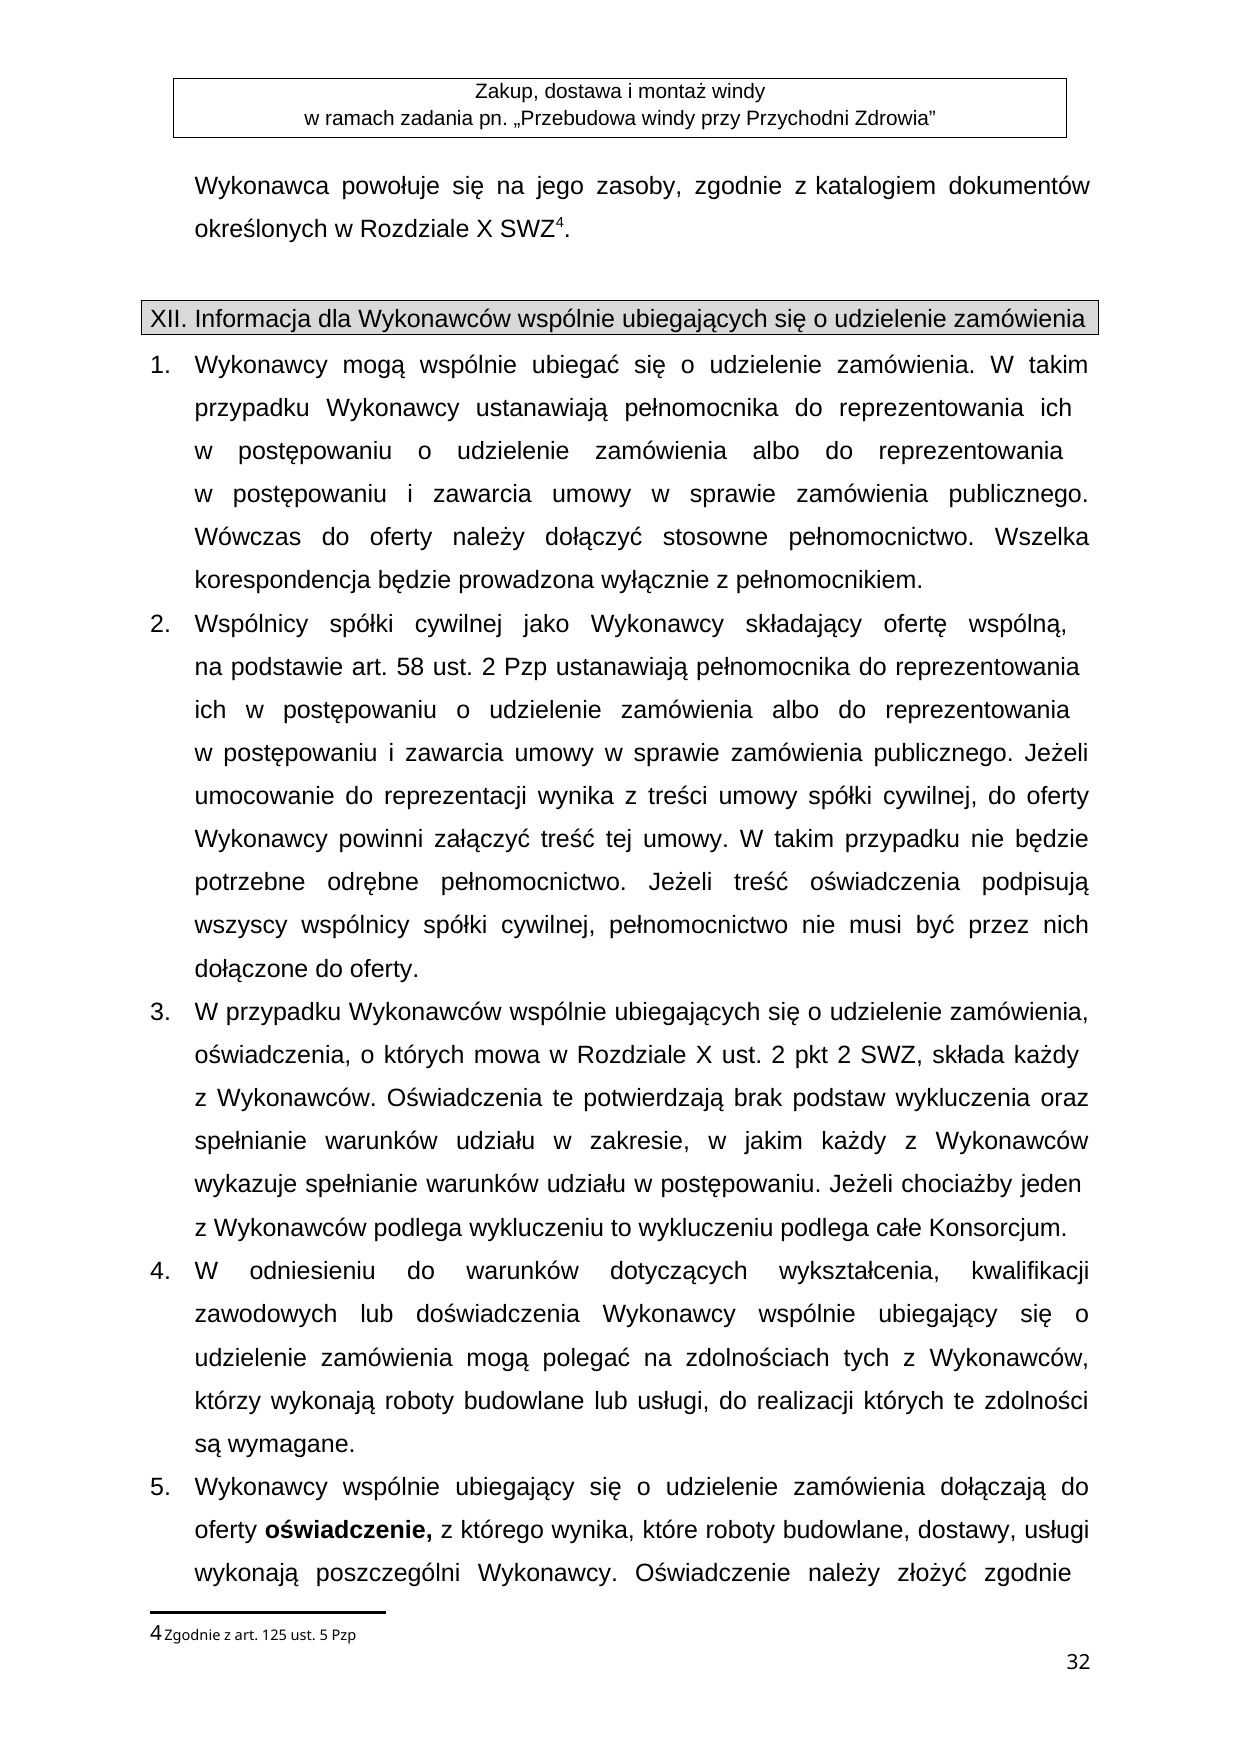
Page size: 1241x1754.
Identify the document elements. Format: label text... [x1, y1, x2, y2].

list Wykonawcy mogą wspólnie ubiegać się o udzielenie zamówienia. W takim przypadku Wykonawcy ustanawiają pełnomocnika do reprezentowania ich w postępowaniu o udzielenie zamówienia albo do reprezentowania w postępowaniu i zawarcia umowy w sprawie zamówienia publicznego. Wówczas do oferty należy dołączyć stosowne pełnomocnictwo. Wszelka korespondencja będzie prowadzona wyłącznie z pełnomocnikiem. [150, 350, 1090, 594]
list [150, 1472, 1090, 1587]
list W przypadku Wykonawców wspólnie ubiegających się o udzielenie zamówienia, oświadczenia, o których mowa w Rozdziale X ust. 2 pkt 2 SWZ, składa każdy z Wykonawców. Oświadczenia te potwierdzają brak podstaw wykluczenia oraz spełnianie warunków udziału w zakresie, w jakim każdy z Wykonawców wykazuje spełnianie warunków udziału w postępowaniu. Jeżeli chociażby jeden z Wykonawców podlega wykluczeniu to wykluczeniu podlega całe Konsorcjum. [150, 997, 1090, 1242]
subtitle XII. Informacja dla Wykonawców wspólnie ubiegających się o udzielenie zamówienia [142, 301, 1098, 334]
list W odniesieniu do warunków dotyczących wykształcenia, kwalifikacji zawodowych lub doświadczenia Wykonawcy wspólnie ubiegający się o udzielenie zamówienia mogą polegać na zdolnościach tych z Wykonawców, którzy wykonają roboty budowlane lub usługi, do realizacji których te zdolności są wymagane. [150, 1256, 1090, 1457]
list Wspólnicy spółki cywilnej jako Wykonawcy składający ofertę wspólną, na podstawie art. 58 ust. 2 Pzp ustanawiają pełnomocnika do reprezentowania ich w postępowaniu o udzielenie zamówienia albo do reprezentowania w postępowaniu i zawarcia umowy w sprawie zamówienia publicznego. Jeżeli umocowanie do reprezentacji wynika z treści umowy spółki cywilnej, do oferty Wykonawcy powinni załączyć treść tej umowy. W takim przypadku nie będzie potrzebne odrębne pełnomocnictwo. Jeżeli treść oświadczenia podpisują wszyscy wspólnicy spółki cywilnej, pełnomocnictwo nie musi być przez nich dołączone do oferty. [150, 608, 1090, 982]
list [157, 171, 1090, 243]
